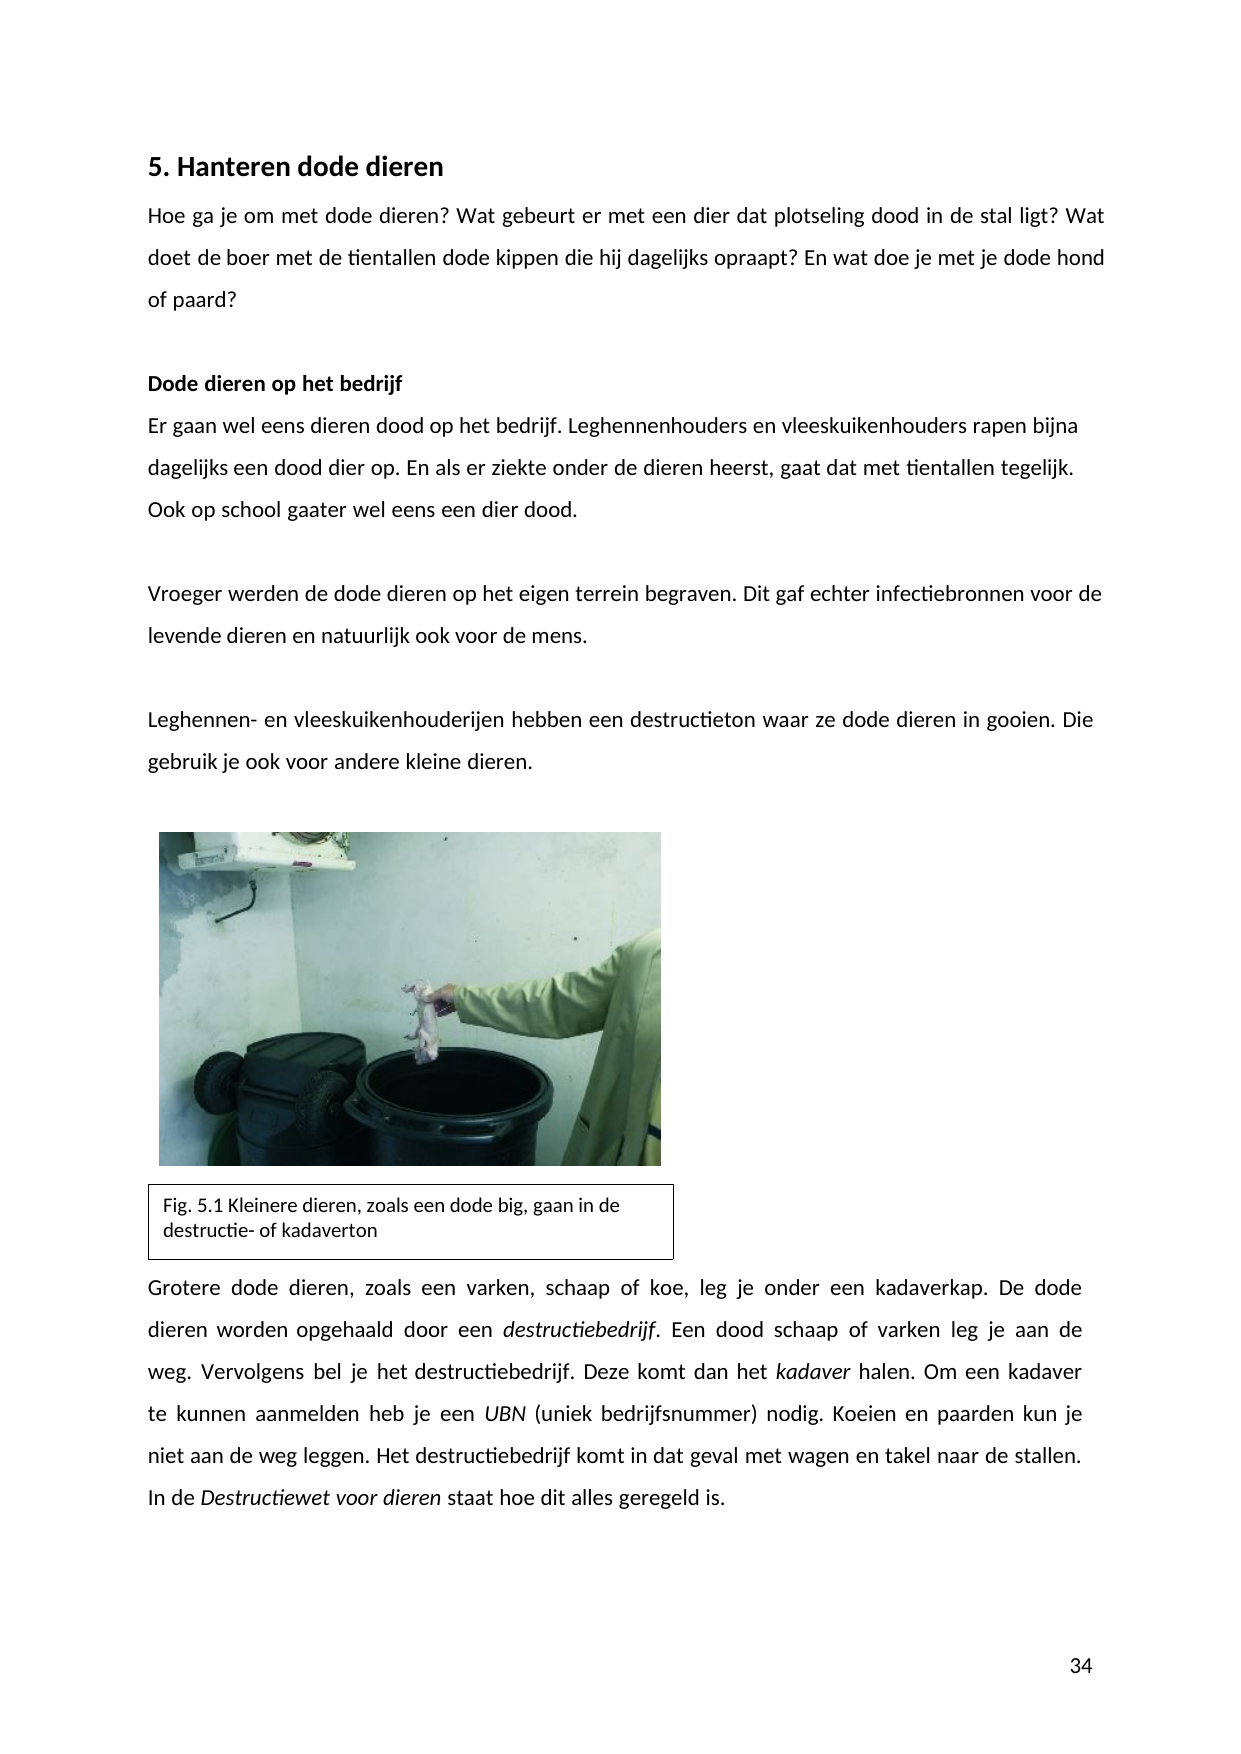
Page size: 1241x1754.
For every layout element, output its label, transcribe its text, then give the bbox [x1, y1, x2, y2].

text Hoe ga je om met dode dieren? Wat gebeurt er met een dier dat plotseling dood in de stal ligt? Wat doet de boer met de tientallen dode kippen die hij dagelijks opraapt? En wat doe je met je dode hond of paard? [148, 201, 1108, 313]
text Leghennen- en vleeskuikenhouderijen hebben een destructieton waar ze dode dieren in gooien. Die gebruik je ook voor andere kleine dieren. [148, 705, 1106, 775]
text Vroeger werden de dode dieren op het eigen terrein begraven. Dit gaf echter infectiebronnen voor de levende dieren en natuurlijk ook voor de mens. [148, 579, 1108, 649]
text 5. Hanteren dode dieren [148, 148, 1093, 183]
text Dode dieren op het bedrijf [148, 369, 1095, 397]
text Er gaan wel eens dieren dood op het bedrijf. Leghennenhouders en vleeskuikenhouders rapen bijna dagelijks een dood dier op. En als er ziekte onder de dieren heerst, gaat dat met tientallen tegelijk. Ook op school gaater wel eens een dier dood. [148, 411, 1109, 523]
text Grotere dode dieren, zoals een varken, schaap of koe, leg je onder een kadaverkap. De dode dieren worden opgehaald door een destructiebedrijf. Een dood schaap of varken leg je aan de weg. Vervolgens bel je het destructiebedrijf. Deze komt dan het kadaver halen. Om een kadaver te kunnen aanmelden heb je een UBN (uniek bedrijfsnummer) nodig. Koeien en paarden kun je niet aan de weg leggen. Het destructiebedrijf komt in dat geval met wagen en takel naar de stallen. In de Destructiewet voor dieren staat hoe dit alles geregeld is. [148, 1273, 1083, 1511]
picture [159, 832, 661, 1166]
